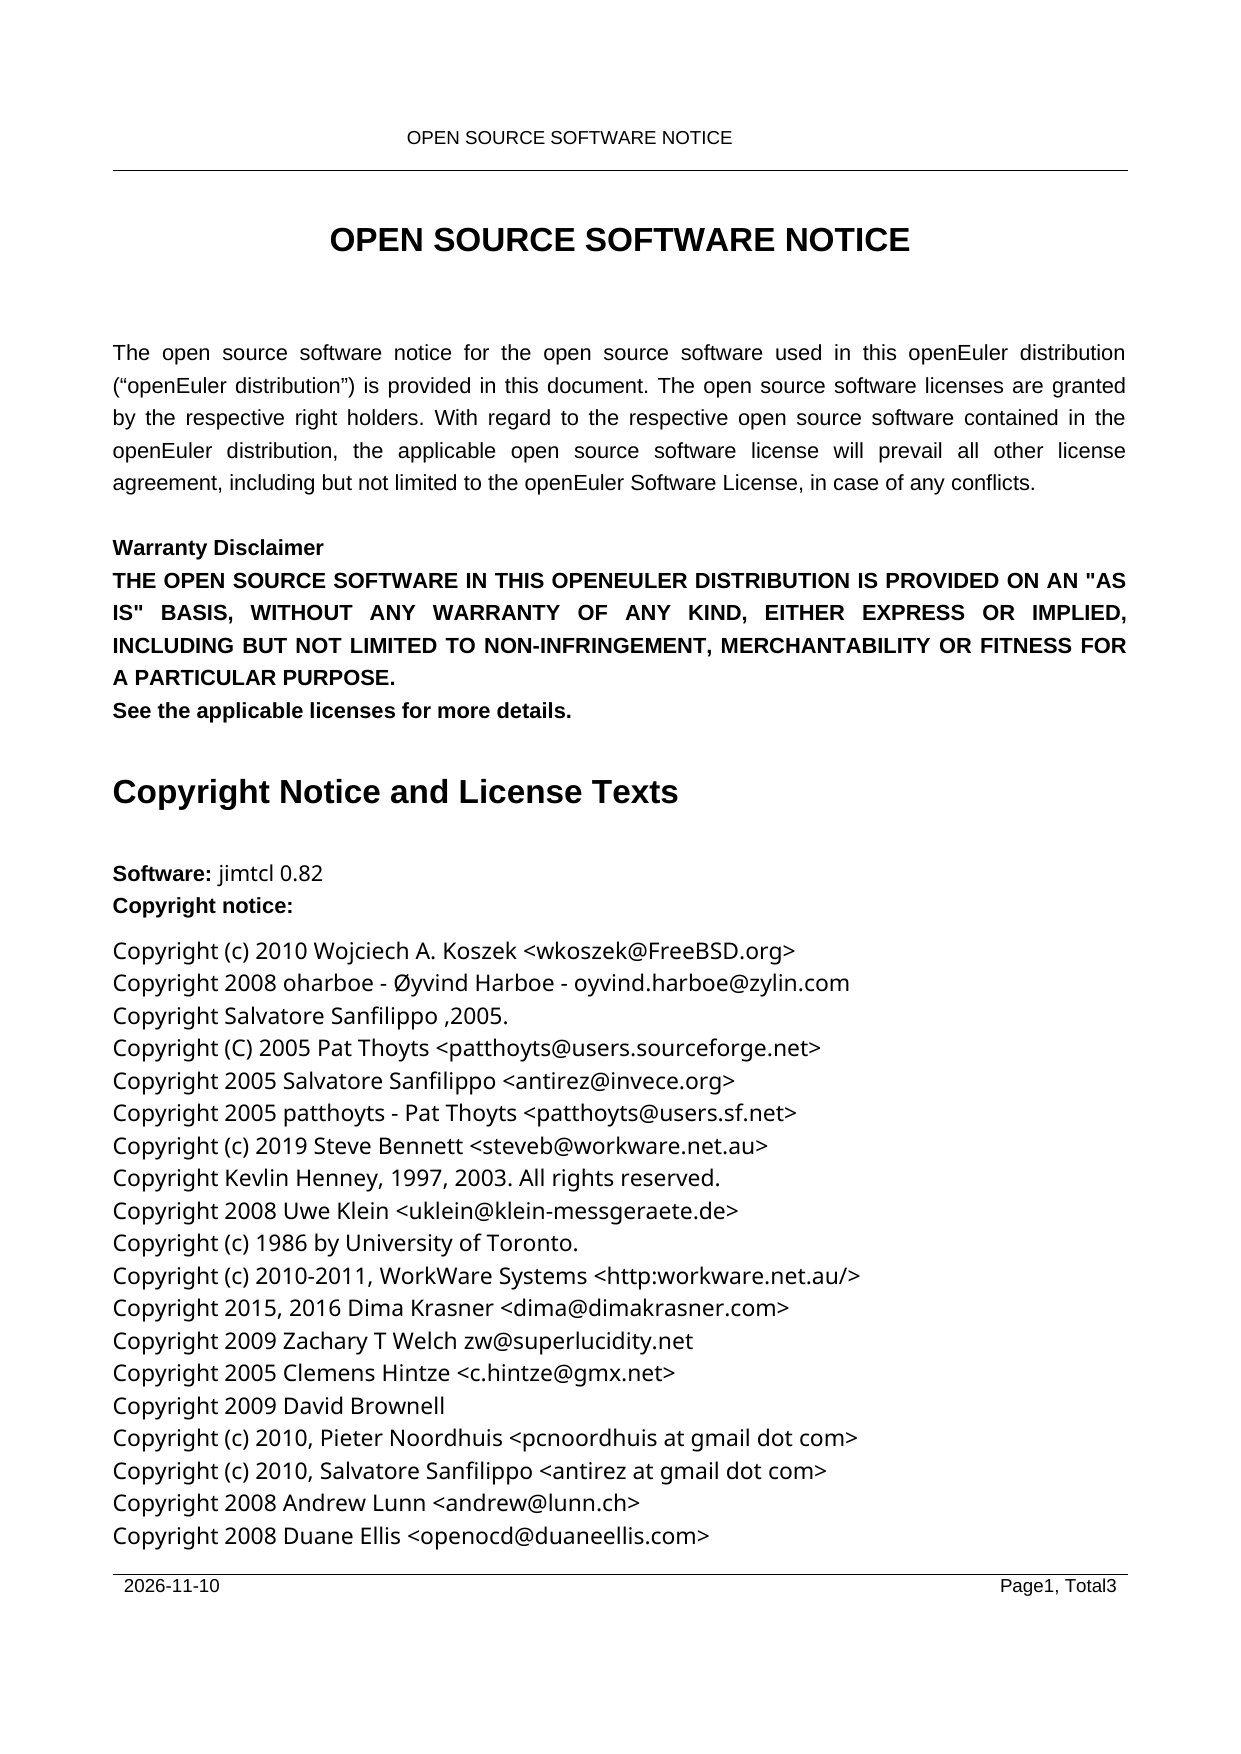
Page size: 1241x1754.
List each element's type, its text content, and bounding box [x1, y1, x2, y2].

text Warranty Disclaimer [112, 531, 1128, 564]
text Copyright Notice and License Texts [112, 759, 1128, 824]
text THE OPEN SOURCE SOFTWARE IN THIS OPENEULER DISTRIBUTION IS PROVIDED ON AN "AS IS" BASIS, WITHOUT ANY WARRANTY OF ANY KIND, EITHER EXPRESS OR IMPLIED, INCLUDING BUT NOT LIMITED TO NON-INFRINGEMENT, MERCHANTABILITY OR FITNESS FOR A PARTICULAR PURPOSE. See the applicable licenses for more details. [112, 564, 1128, 726]
text Copyright notice: [112, 889, 1128, 921]
title Software: jimtcl 0.82 [112, 856, 1128, 889]
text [112, 934, 1128, 1551]
text The open source software notice for the open source software used in this openEuler distribution (“openEuler distribution”) is provided in this document. The open source software licenses are granted by the respective right holders. With regard to the respective open source software contained in the openEuler distribution, the applicable open source software license will prevail all other license agreement, including but not limited to the openEuler Software License, in case of any conflicts. [112, 336, 1128, 499]
text OPEN SOURCE SOFTWARE NOTICE [112, 206, 1128, 271]
